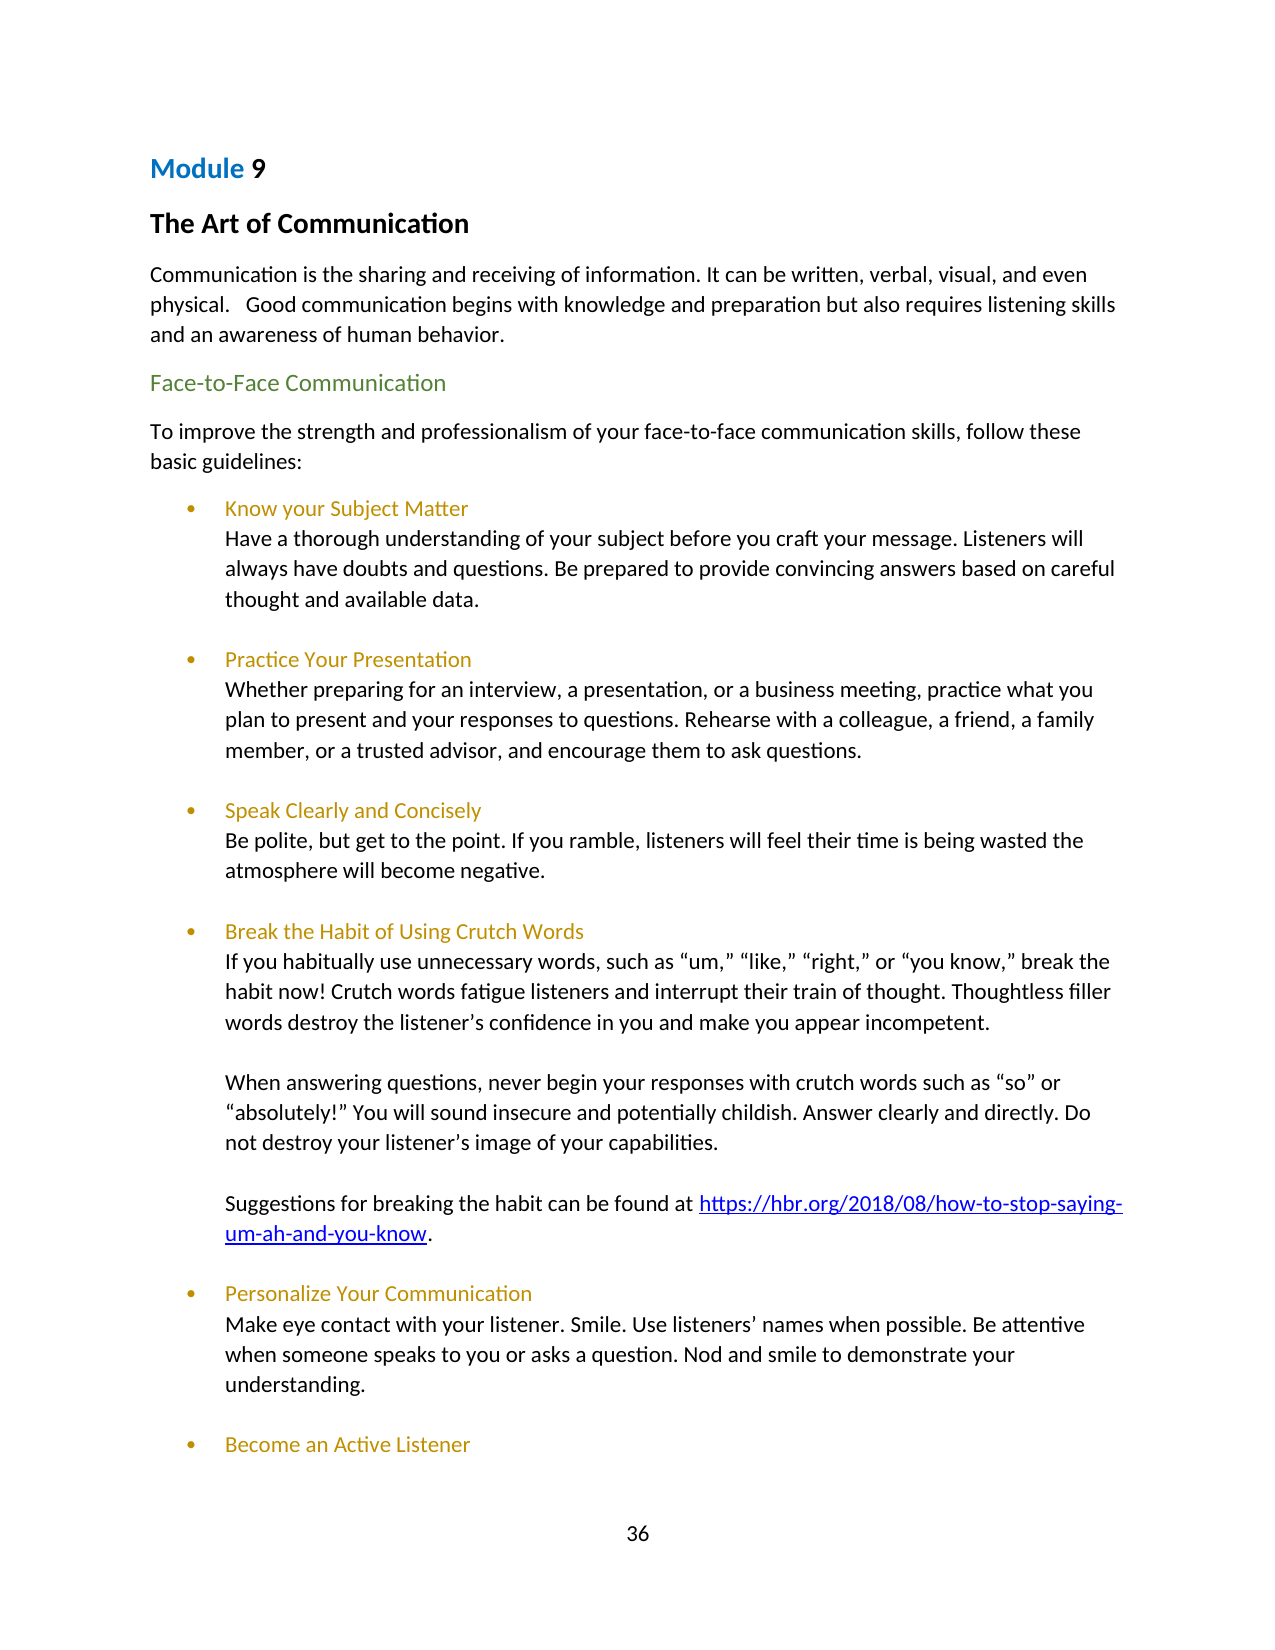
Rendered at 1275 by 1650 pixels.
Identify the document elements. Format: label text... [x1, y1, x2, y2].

list Make eye contact with your listener. Smile. Use listeners’ names when possible. Be attentive when someone speaks to you or asks a question. Nod and smile to demonstrate your understanding. [225, 1310, 1125, 1398]
list Have a thorough understanding of your subject before you craft your message. Listeners will always have doubts and questions. Be prepared to provide convincing answers based on careful thought and available data. [225, 524, 1125, 613]
text Face-to-Face Communication [150, 367, 1125, 398]
list Become an Active Listener [187, 1431, 1125, 1459]
list Know your Subject Matter [187, 494, 1125, 522]
text The Art of Communication [150, 205, 1125, 241]
list Speak Clearly and Concisely [187, 796, 1125, 824]
list When answering questions, never begin your responses with crutch words such as “so” or “absolutely!” You will sound insecure and potentially childish. Answer clearly and directly. Do not destroy your listener’s image of your capabilities. [225, 1068, 1125, 1157]
list Be polite, but get to the point. If you ramble, listeners will feel their time is being wasted the atmosphere will become negative. [225, 826, 1125, 885]
list Personalize Your Communication [187, 1279, 1125, 1308]
list Suggestions for breaking the habit can be found at https://hbr.org/2018/08/how-to-stop-saying-um-ah-and-you-know. [225, 1189, 1125, 1247]
list Whether preparing for an interview, a presentation, or a business meeting, practice what you plan to present and your responses to questions. Rehearse with a colleague, a friend, a family member, or a trusted advisor, and encourage them to ask questions. [225, 675, 1125, 764]
text Module 9 [150, 150, 1125, 186]
list Break the Habit of Using Crutch Words [187, 917, 1125, 945]
text Communication is the sharing and receiving of information. It can be written, verbal, visual, and even physical. Good communication begins with knowledge and preparation but also requires listening skills and an awareness of human behavior. [150, 260, 1125, 349]
text To improve the strength and professionalism of your face-to-face communication skills, follow these basic guidelines: [150, 417, 1125, 475]
list If you habitually use unnecessary words, such as “um,” “like,” “right,” or “you know,” break the habit now! Crutch words fatigue listeners and interrupt their train of thought. Thoughtless filler words destroy the listener’s confidence in you and make you appear incompetent. [225, 947, 1125, 1036]
list Practice Your Presentation [187, 645, 1125, 673]
